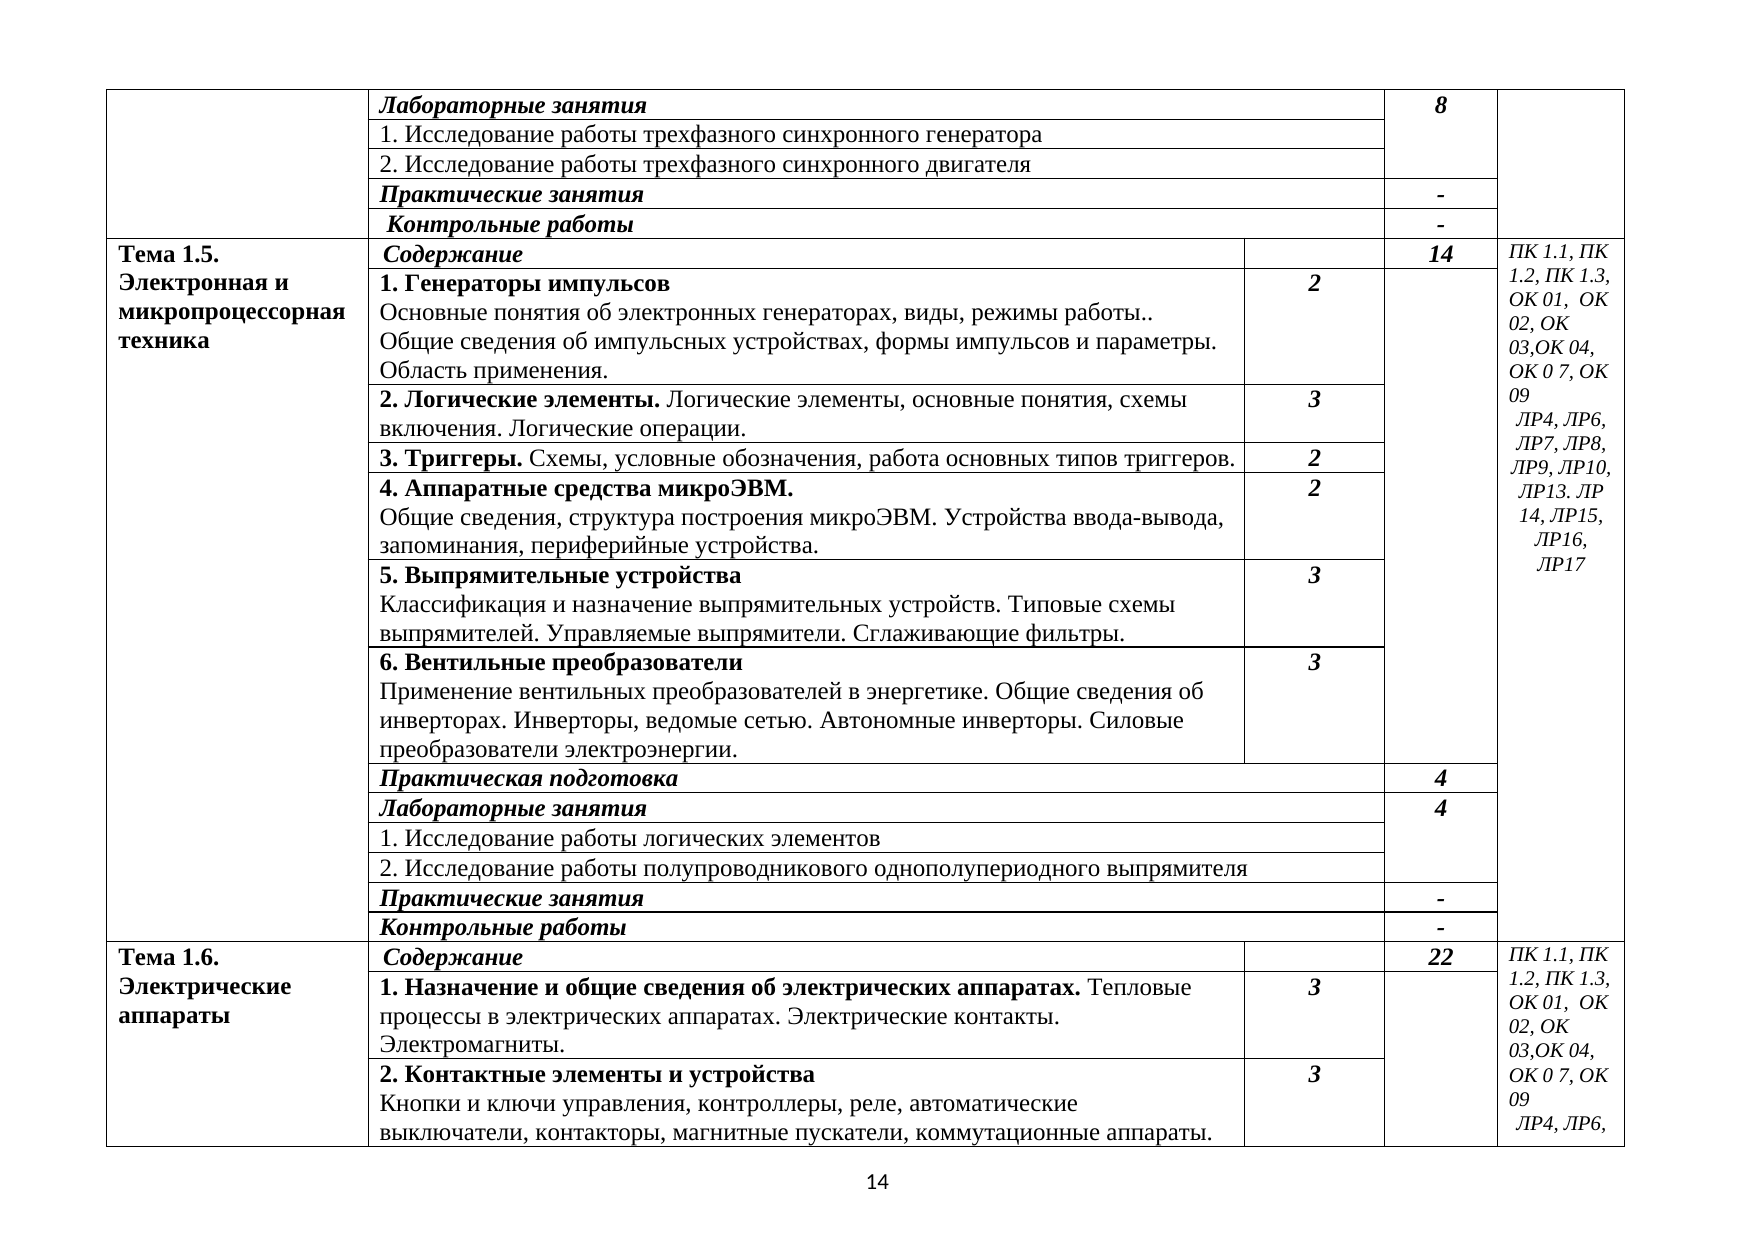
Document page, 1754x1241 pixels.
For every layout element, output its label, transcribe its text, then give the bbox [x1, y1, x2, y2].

table_cell - [1385, 883, 1497, 911]
table_cell 1. Назначение и общие сведения об электрических аппаратах. Тепловые процессы в электрических аппаратах. Электрические контакты. Электромагниты. [369, 972, 1244, 1058]
table_cell 5. Выпрямительные устройства Классификация и назначение выпрямительных устройств. Типовые схемы выпрямителей. Управляемые выпрямители. Сглаживающие фильтры. [369, 560, 1244, 646]
table_cell Контрольные работы [369, 209, 1384, 238]
table_cell 4. Аппаратные средства микроЭВМ. Общие сведения, структура построения микроЭВМ. Устройства ввода-вывода, запоминания, периферийные устройства. [369, 473, 1244, 559]
table_cell 2. Исследование работы полупроводникового однополупериодного выпрямителя [369, 853, 1384, 882]
table_cell 4 [1385, 793, 1497, 882]
table_cell - [1385, 179, 1497, 208]
table_cell 1. Исследование работы логических элементов [369, 823, 1384, 852]
table_cell 2. Логические элементы. Логические элементы, основные понятия, схемы включения. Логические операции. [369, 385, 1244, 442]
table_cell 1. Исследование работы трехфазного синхронного генератора [369, 120, 1384, 148]
table_cell Содержание [369, 942, 1244, 971]
table_cell 3 [1245, 972, 1384, 1058]
table_cell 2 [1245, 473, 1384, 559]
table_cell ПК 1.1, ПК 1.2, ПК 1.3, ОК 01, ОК 02, ОК 03,ОК 04, ОК 0 7, ОК 09 ЛР4, ЛР6, ЛР7, ЛР8, ЛР9, ЛР10, ЛР13. ЛР 14, ЛР15, ЛР16, ЛР17 [1498, 239, 1624, 941]
table_cell 3 [1245, 1059, 1384, 1146]
table_cell [1245, 942, 1384, 971]
table_cell 4 [1385, 764, 1497, 792]
table_cell 8 [1385, 90, 1497, 178]
table_cell [1385, 269, 1497, 762]
table_cell Лабораторные занятия [369, 793, 1384, 822]
table_cell ПК 1.1, ПК 1.2, ПК 1.3, ОК 01, ОК 02, ОК 03,ОК 04, ОК 0 7, ОК 09 ЛР4, ЛР6, ЛР7, ЛР8, ЛР9, ЛР10, ЛР13. ЛР 14, ЛР15, ЛР16, ЛР17 [1498, 942, 1624, 1146]
table_cell Тема 1.5. Электронная и микропроцессорная техника [107, 239, 368, 941]
table_cell Практические занятия [369, 883, 1384, 911]
table_cell Тема 1.6. Электрические аппараты [107, 942, 368, 1146]
table_cell Практические занятия [369, 179, 1384, 208]
table_cell Практическая подготовка [369, 764, 1384, 792]
table_cell 3 [1245, 560, 1384, 646]
table_cell [1385, 972, 1497, 1146]
table_cell 2 [1245, 269, 1384, 383]
table_cell - [1385, 209, 1497, 238]
table_cell 3. Триггеры. Схемы, условные обозначения, работа основных типов триггеров. [369, 443, 1244, 472]
table_cell Лабораторные занятия [369, 90, 1384, 118]
table_cell 2. Контактные элементы и устройства Кнопки и ключи управления, контроллеры, реле, автоматические выключатели, контакторы, магнитные пускатели, коммутационные аппараты. [369, 1059, 1244, 1146]
table_cell 3 [1245, 648, 1384, 762]
table_cell 2. Исследование работы трехфазного синхронного двигателя [369, 149, 1384, 178]
table_cell 3 [1245, 385, 1384, 442]
table_cell 1. Генераторы импульсов Основные понятия об электронных генераторах, виды, режимы работы.. Общие сведения об импульсных устройствах, формы импульсов и параметры. Область применения. [369, 269, 1244, 383]
table_cell Содержание [369, 239, 1244, 267]
table_cell Контрольные работы [369, 913, 1384, 941]
table_cell 22 [1385, 942, 1497, 971]
table_cell - [1385, 913, 1497, 941]
table_cell 6. Вентильные преобразователи Применение вентильных преобразователей в энергетике. Общие сведения об инверторах. Инверторы, ведомые сетью. Автономные инверторы. Силовые преобразователи электроэнергии. [369, 648, 1244, 762]
table_cell 2 [1245, 443, 1384, 472]
table_cell [1245, 239, 1384, 267]
table_cell 14 [1385, 239, 1497, 267]
